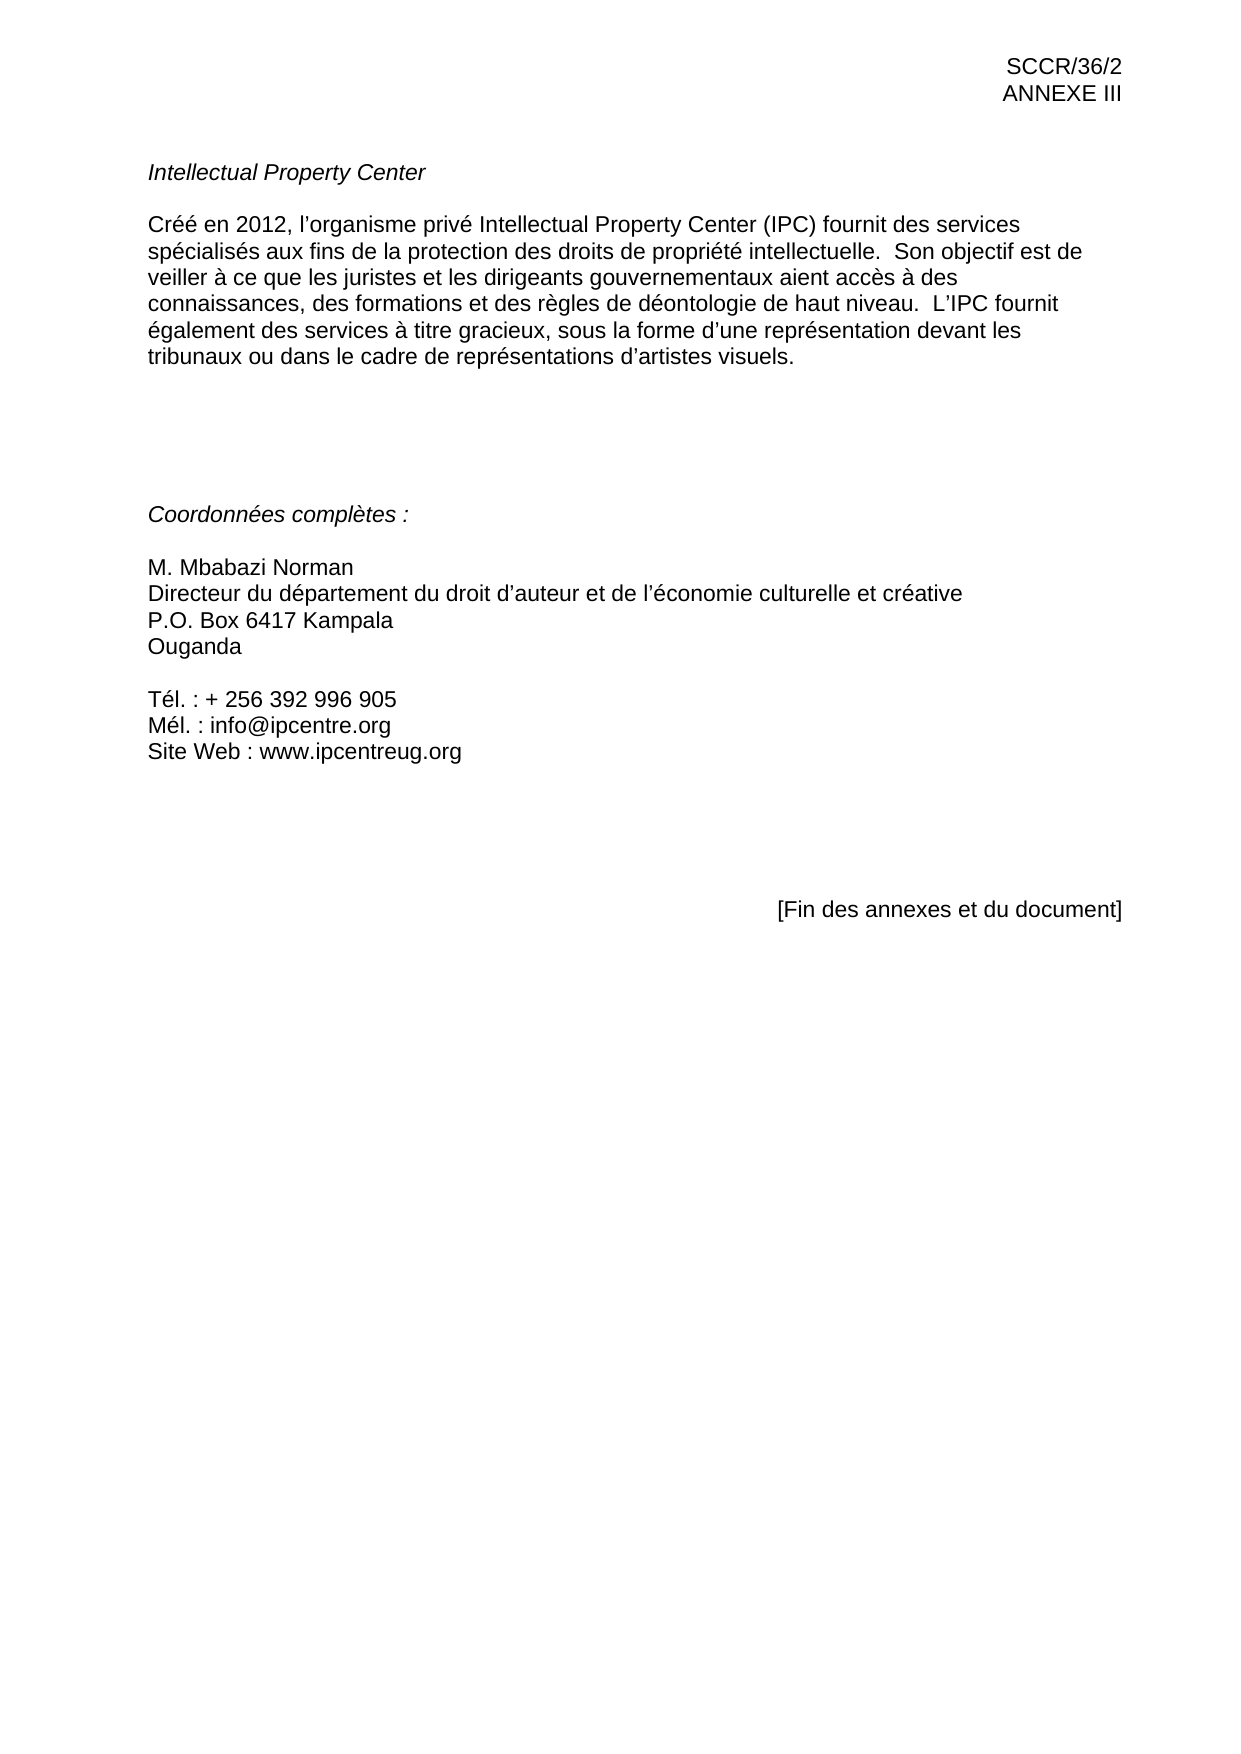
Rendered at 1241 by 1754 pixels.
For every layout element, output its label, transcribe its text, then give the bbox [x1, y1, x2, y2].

text Créé en 2012, l’organisme privé Intellectual Property Center (IPC) fournit des services spécialisés aux fins de la protection des droits de propriété intellectuelle. Son objectif est de veiller à ce que les juristes et les dirigeants gouvernementaux aient accès à des connaissances, des formations et des règles de déontologie de haut niveau. L’IPC fournit également des services à titre gracieux, sous la forme d’une représentation devant les tribunaux ou dans le cadre de représentations d’artistes visuels. [148, 211, 1122, 369]
text Directeur du département du droit d’auteur et de l’économie culturelle et créative [148, 580, 1122, 607]
text Mél. : info@ipcentre.org [148, 712, 1122, 738]
text Site Web : www.ipcentreug.org [147, 738, 1122, 765]
text M. Mbabazi Norman [147, 554, 1122, 580]
text Intellectual Property Center [148, 158, 1122, 185]
text Ouganda [147, 633, 1122, 659]
text Coordonnées complètes : [148, 501, 1122, 527]
text Tél. : + 256 392 996 905 [148, 686, 1122, 712]
text P.O. Box 6417 Kampala [147, 607, 1122, 633]
text [Fin des annexes et du document] [148, 896, 1122, 923]
